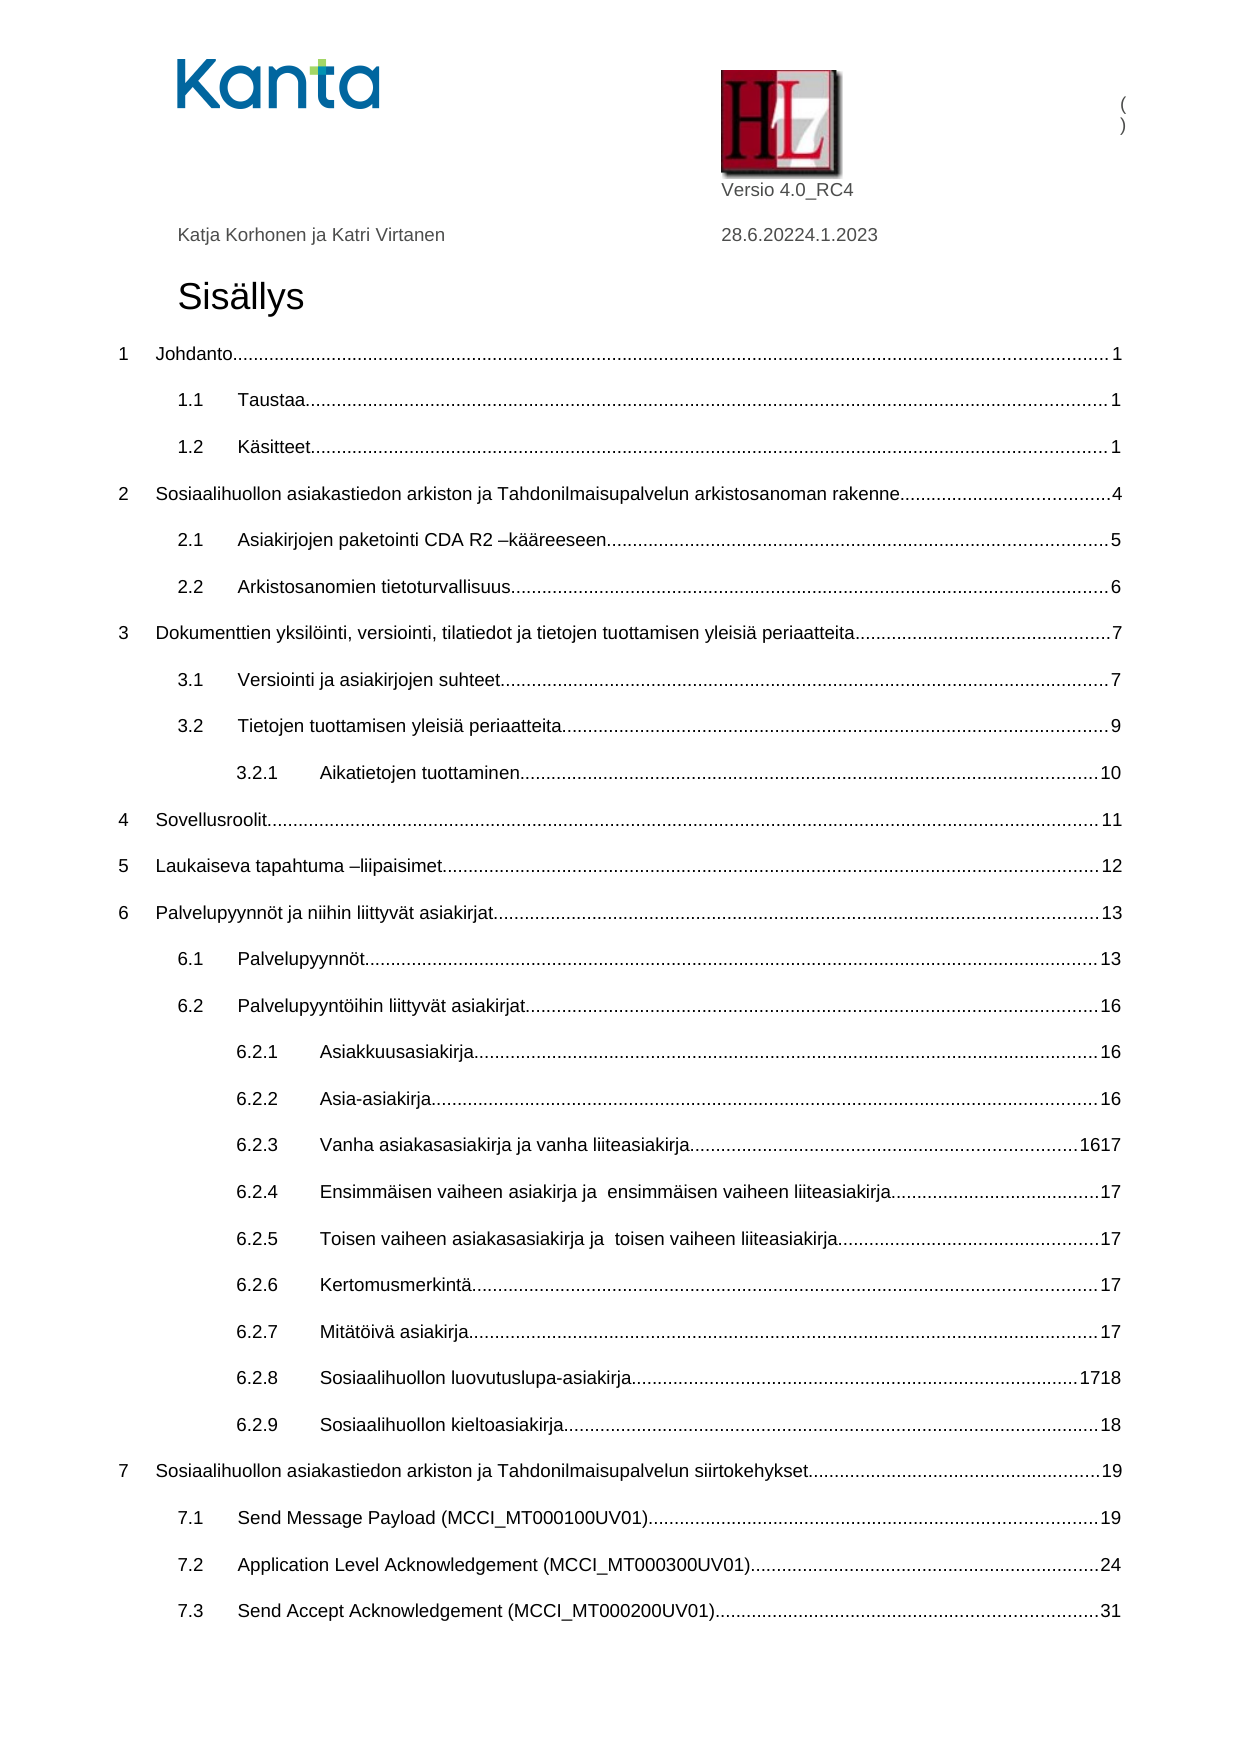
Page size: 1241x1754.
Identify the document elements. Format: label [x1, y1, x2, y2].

picture [177, 59, 380, 109]
picture [721, 70, 844, 179]
